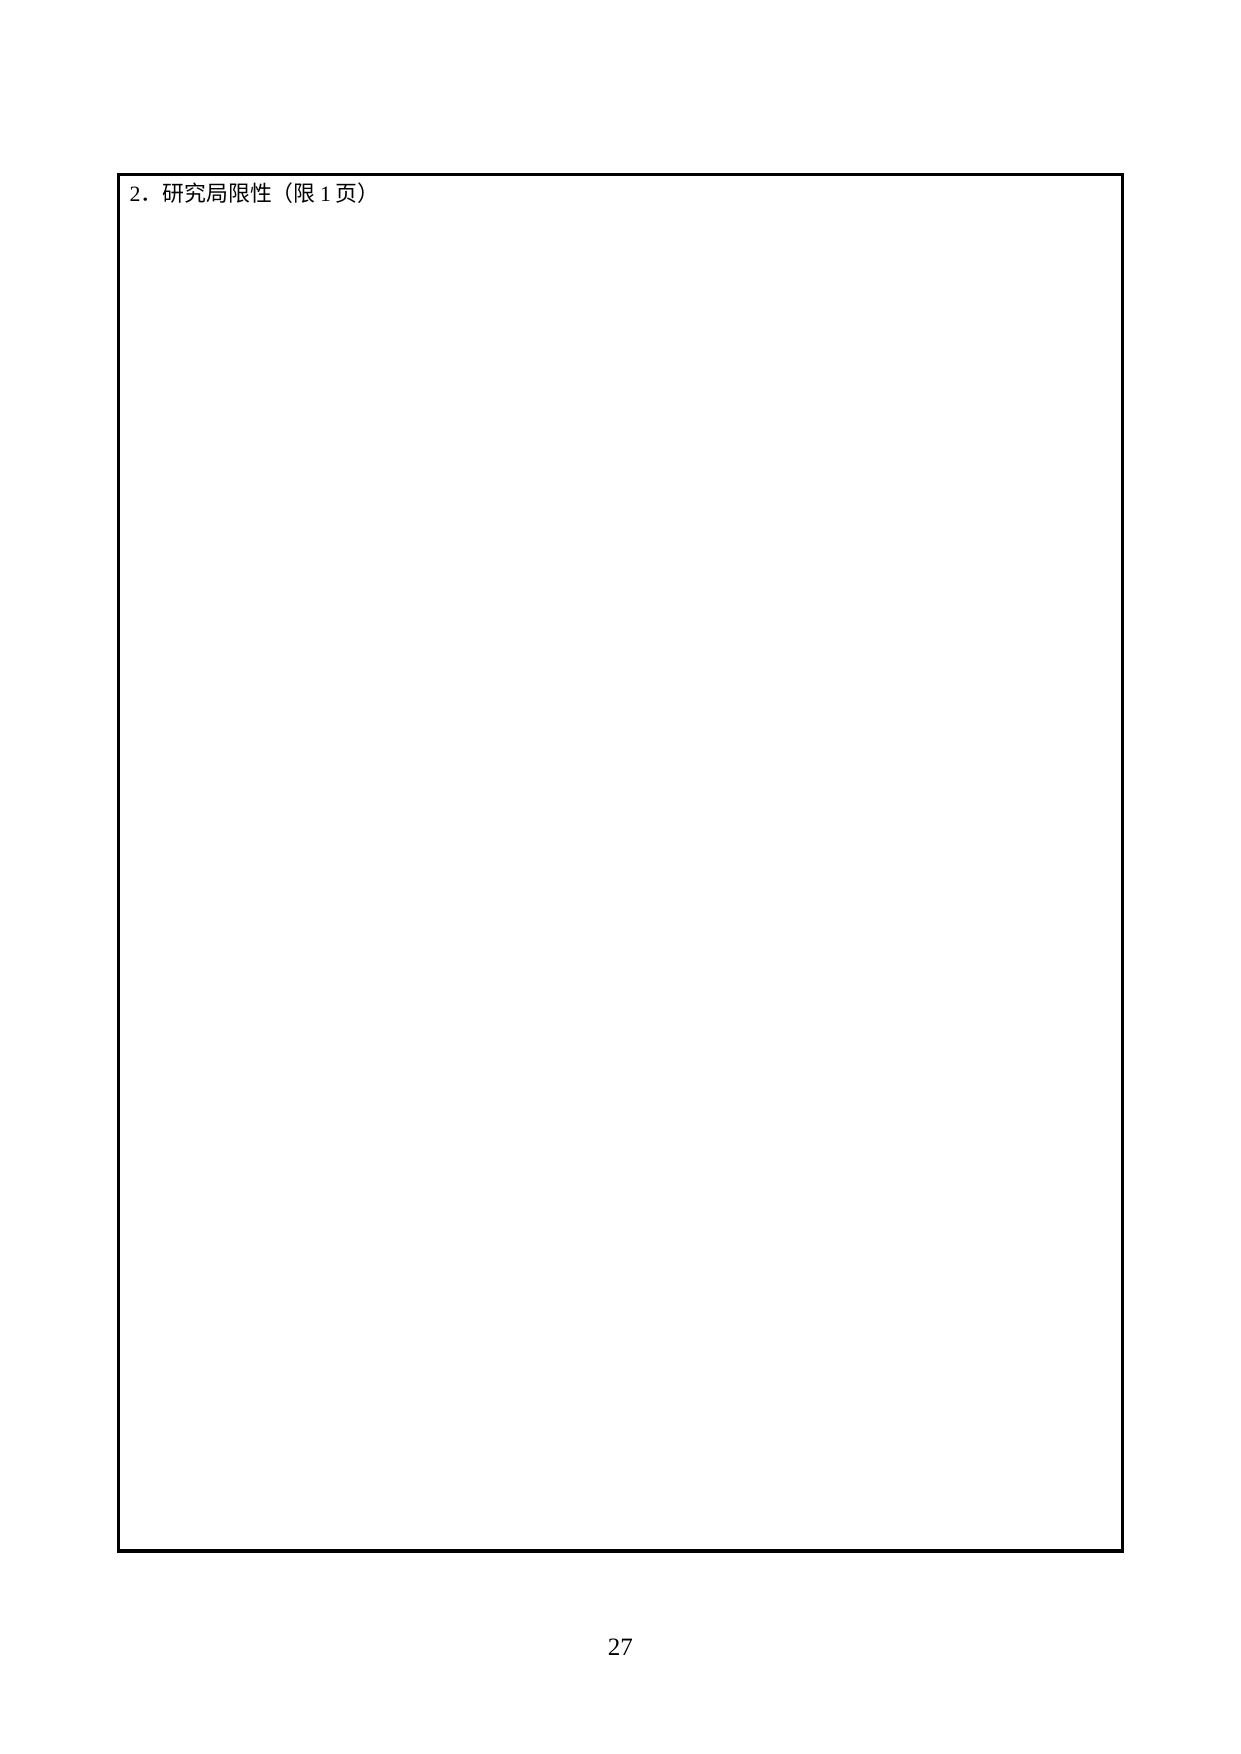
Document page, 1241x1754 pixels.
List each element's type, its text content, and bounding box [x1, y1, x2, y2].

table_header 2．研究局限性（限1页） [120, 176, 1121, 1549]
